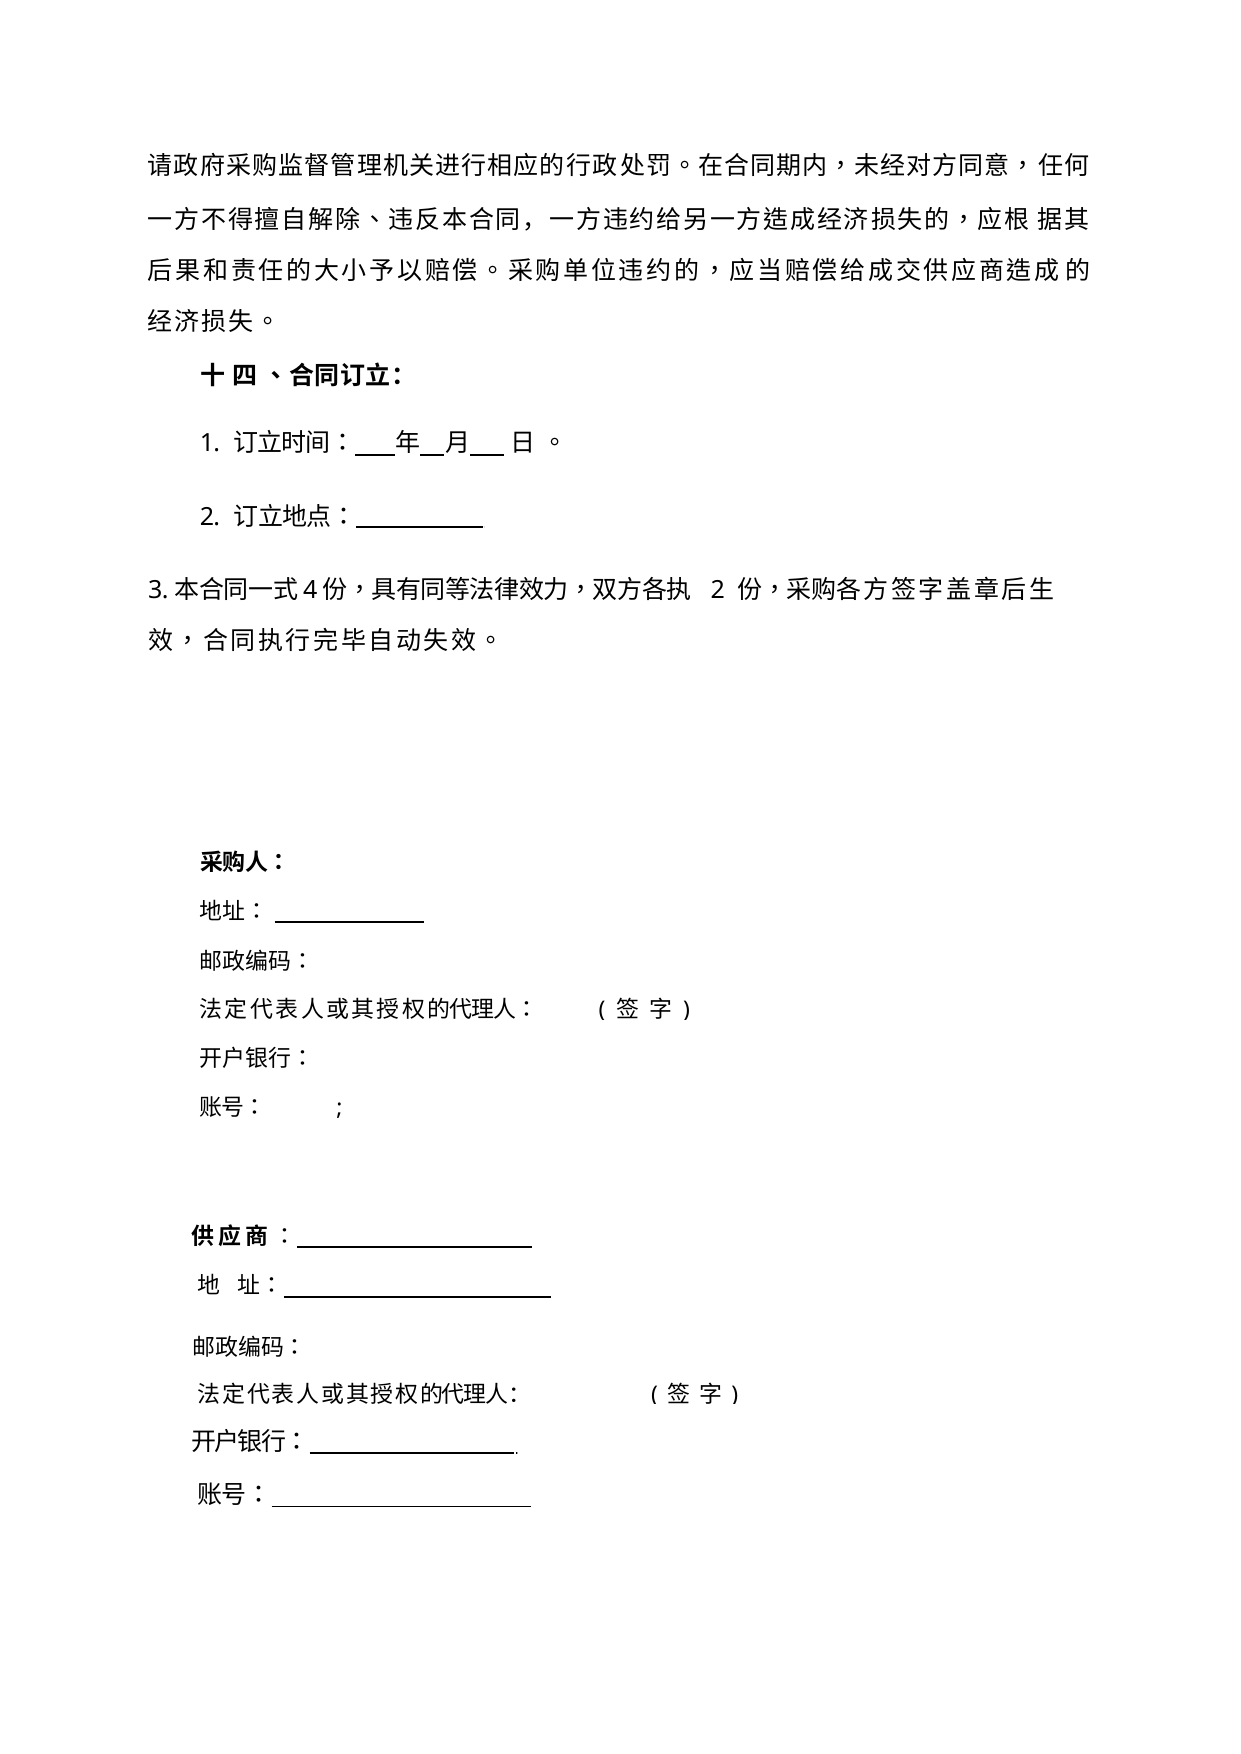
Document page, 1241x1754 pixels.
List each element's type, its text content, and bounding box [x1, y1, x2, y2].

text 开户银行： [148, 1424, 1093, 1457]
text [148, 148, 1090, 338]
text 1. 订立时间： 年 月 日 。 [199, 425, 1093, 459]
text 地址： [199, 894, 1093, 925]
text 法定代表人或其授权的代理人： ( 签 字 ) [199, 995, 1093, 1023]
text 账号： [148, 1477, 1093, 1510]
text 供 应 商 ： [148, 1220, 1093, 1251]
text 2. 订立地点： [199, 495, 1093, 543]
text 开户银行： [199, 1044, 1093, 1072]
text 账号： ; [199, 1094, 1093, 1123]
text 采购人： [200, 848, 1093, 876]
text 3. 本合同一式4份，具有同等法律效力，双方各执 2 份，采购各方签字盖章后生效，合同执行完毕自动失效。 [148, 572, 1093, 657]
text 邮政编码： [148, 1334, 1070, 1361]
text 邮政编码： [199, 947, 1093, 975]
text 法定代表人或其授权的代理人： ( 签 字 ) [198, 1378, 1093, 1408]
text 十 四 、合同订立： [200, 355, 1093, 391]
text 地 址： [198, 1268, 1093, 1300]
